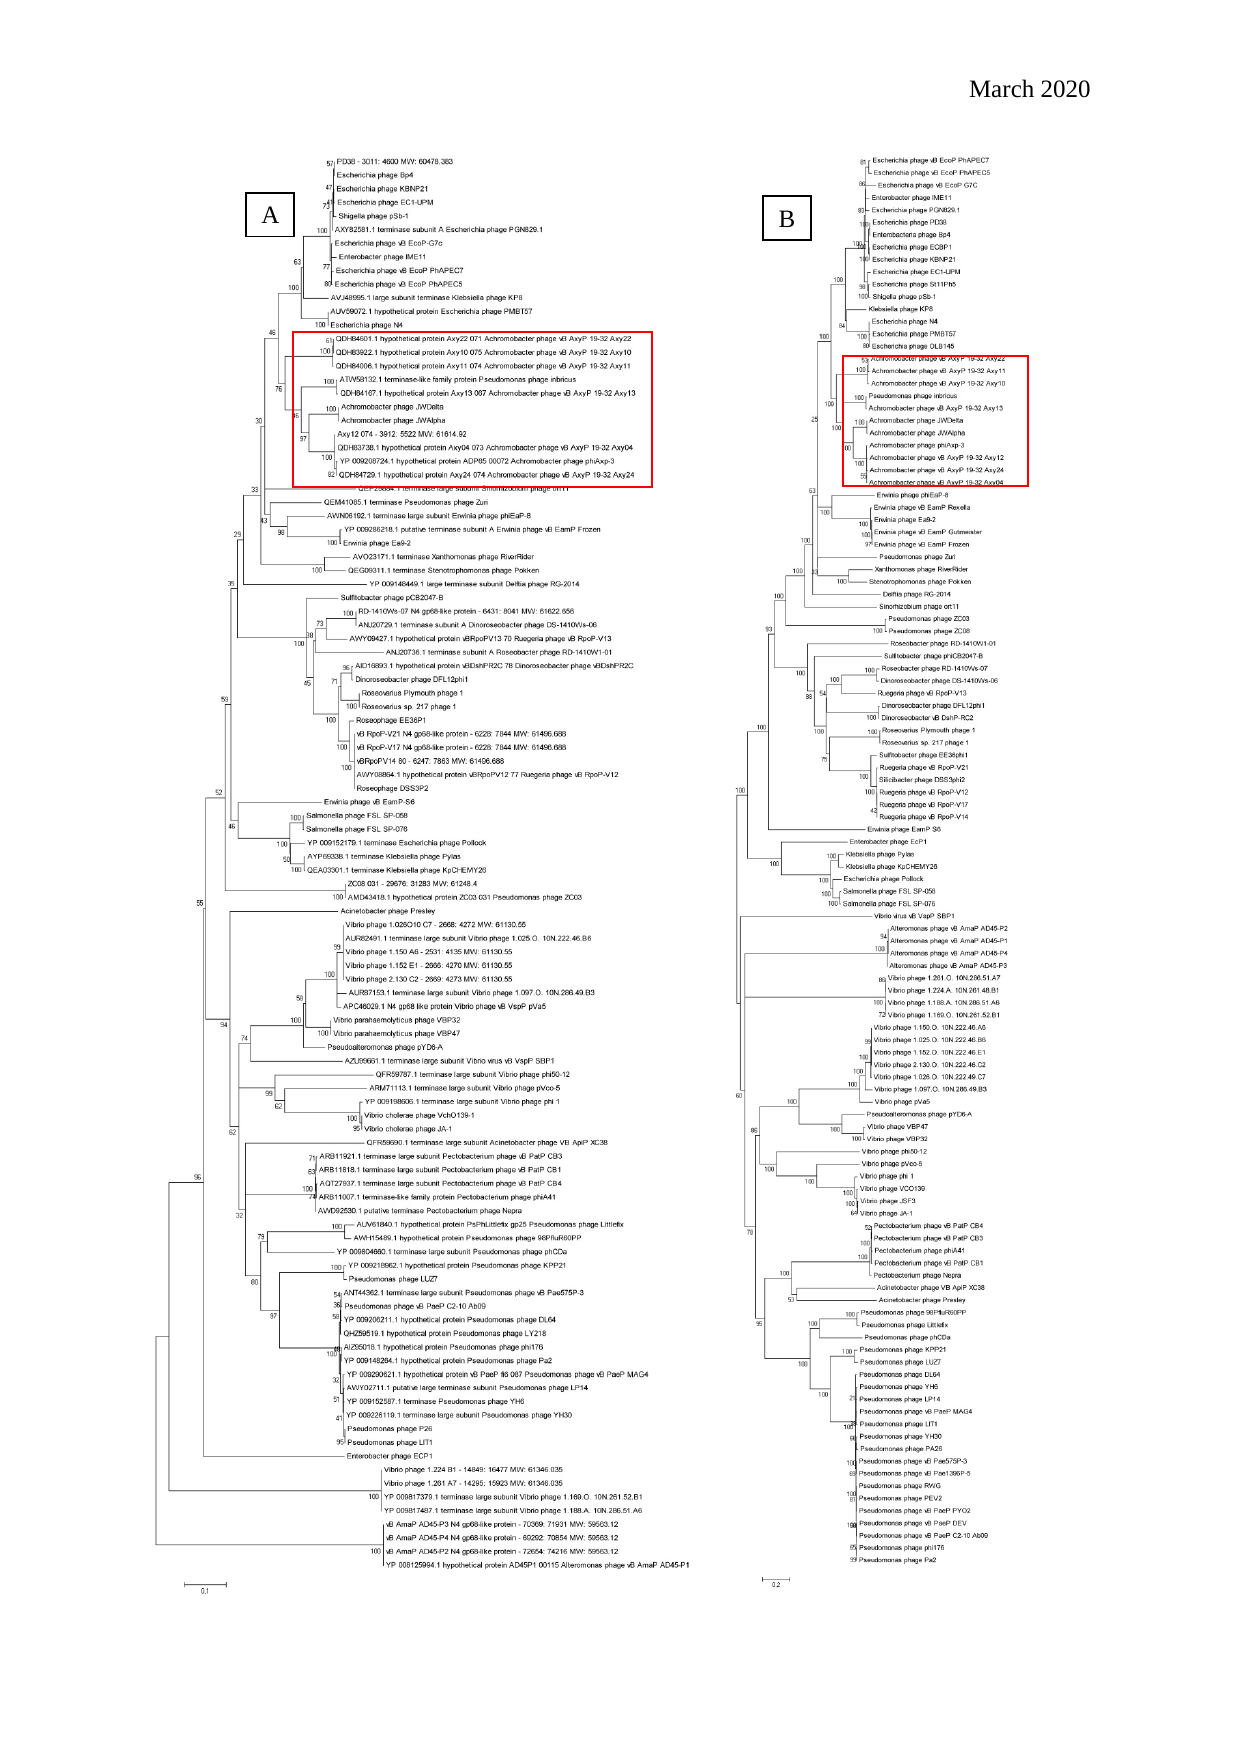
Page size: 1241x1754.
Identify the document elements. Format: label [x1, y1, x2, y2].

picture [150, 150, 1063, 1604]
